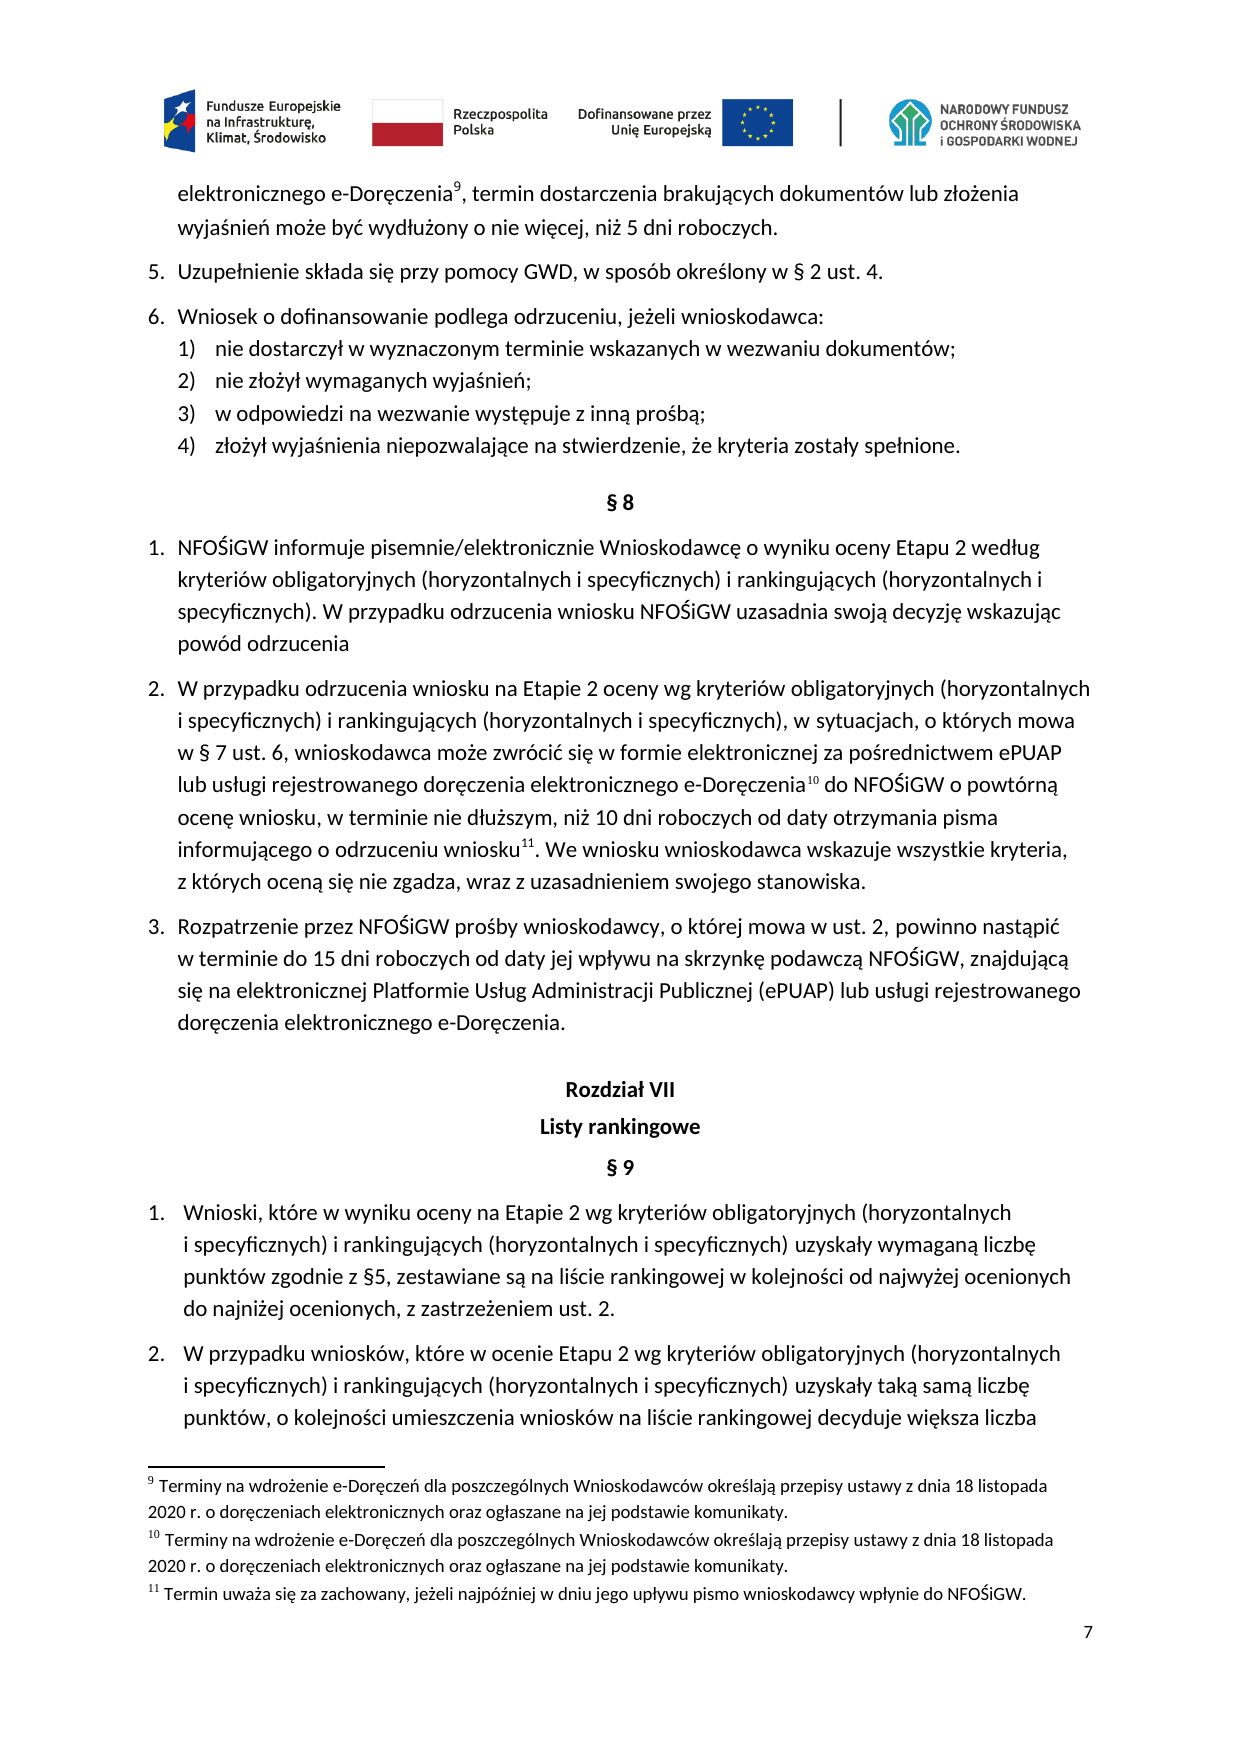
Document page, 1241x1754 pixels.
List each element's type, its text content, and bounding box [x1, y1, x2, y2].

list W przypadku odrzucenia wniosku na Etapie 2 oceny wg kryteriów obligatoryjnych (horyzontalnych i specyficznych) i rankingujących (horyzontalnych i specyficznych), w sytuacjach, o których mowa w § 7 ust. 6, wnioskodawca może zwrócić się w formie elektronicznej za pośrednictwem ePUAP lub usługi rejestrowanego doręczenia elektronicznego e-Doręczenia do NFOŚiGW o powtórną ocenę wniosku, w terminie nie dłuższym, niż 10 dni roboczych od daty otrzymania pisma informującego o odrzuceniu wniosku. We wniosku wnioskodawca wskazuje wszystkie kryteria, z których oceną się nie zgadza, wraz z uzasadnieniem swojego stanowiska. [148, 674, 1093, 895]
list nie złożył wymaganych wyjaśnień; [177, 366, 1093, 394]
list nie dostarczył w wyznaczonym terminie wskazanych w wezwaniu dokumentów; [177, 334, 1093, 362]
picture [147, 73, 1093, 168]
list w odpowiedzi na wezwanie występuje z inną prośbą; [177, 399, 1093, 427]
text § 9 [148, 1153, 1093, 1181]
text Listy rankingowe [148, 1103, 1093, 1141]
list Wnioski, które w wyniku oceny na Etapie 2 wg kryteriów obligatoryjnych (horyzontalnych i specyficznych) i rankingujących (horyzontalnych i specyficznych) uzyskały wymaganą liczbę punktów zgodnie z §5, zestawiane są na liście rankingowej w kolejności od najwyżej ocenionych do najniżej ocenionych, z zastrzeżeniem ust. 2. [148, 1198, 1093, 1322]
list Uzupełnienie składa się przy pomocy GWD, w sposób określony w § 2 ust. 4. [148, 257, 1093, 285]
list NFOŚiGW informuje pisemnie/elektronicznie Wnioskodawcę o wyniku oceny Etapu 2 według kryteriów obligatoryjnych (horyzontalnych i specyficznych) i rankingujących (horyzontalnych i specyficznych). W przypadku odrzucenia wniosku NFOŚiGW uzasadnia swoją decyzję wskazując powód odrzucenia [148, 533, 1093, 657]
text Rozdział VII [148, 1066, 1093, 1103]
text § 8 [148, 488, 1093, 516]
list złożył wyjaśnienia niepozwalające na stwierdzenie, że kryteria zostały spełnione. [177, 431, 1093, 459]
list Rozpatrzenie przez NFOŚiGW prośby wnioskodawcy, o której mowa w ust. 2, powinno nastąpić w terminie do 15 dni roboczych od daty jej wpływu na skrzynkę podawczą NFOŚiGW, znajdującą się na elektronicznej Platformie Usług Administracji Publicznej (ePUAP) lub usługi rejestrowanego doręczenia elektronicznego e-Doręczenia. [148, 912, 1093, 1036]
list Wniosek o dofinansowanie podlega odrzuceniu, jeżeli wnioskodawca: [148, 302, 1093, 330]
